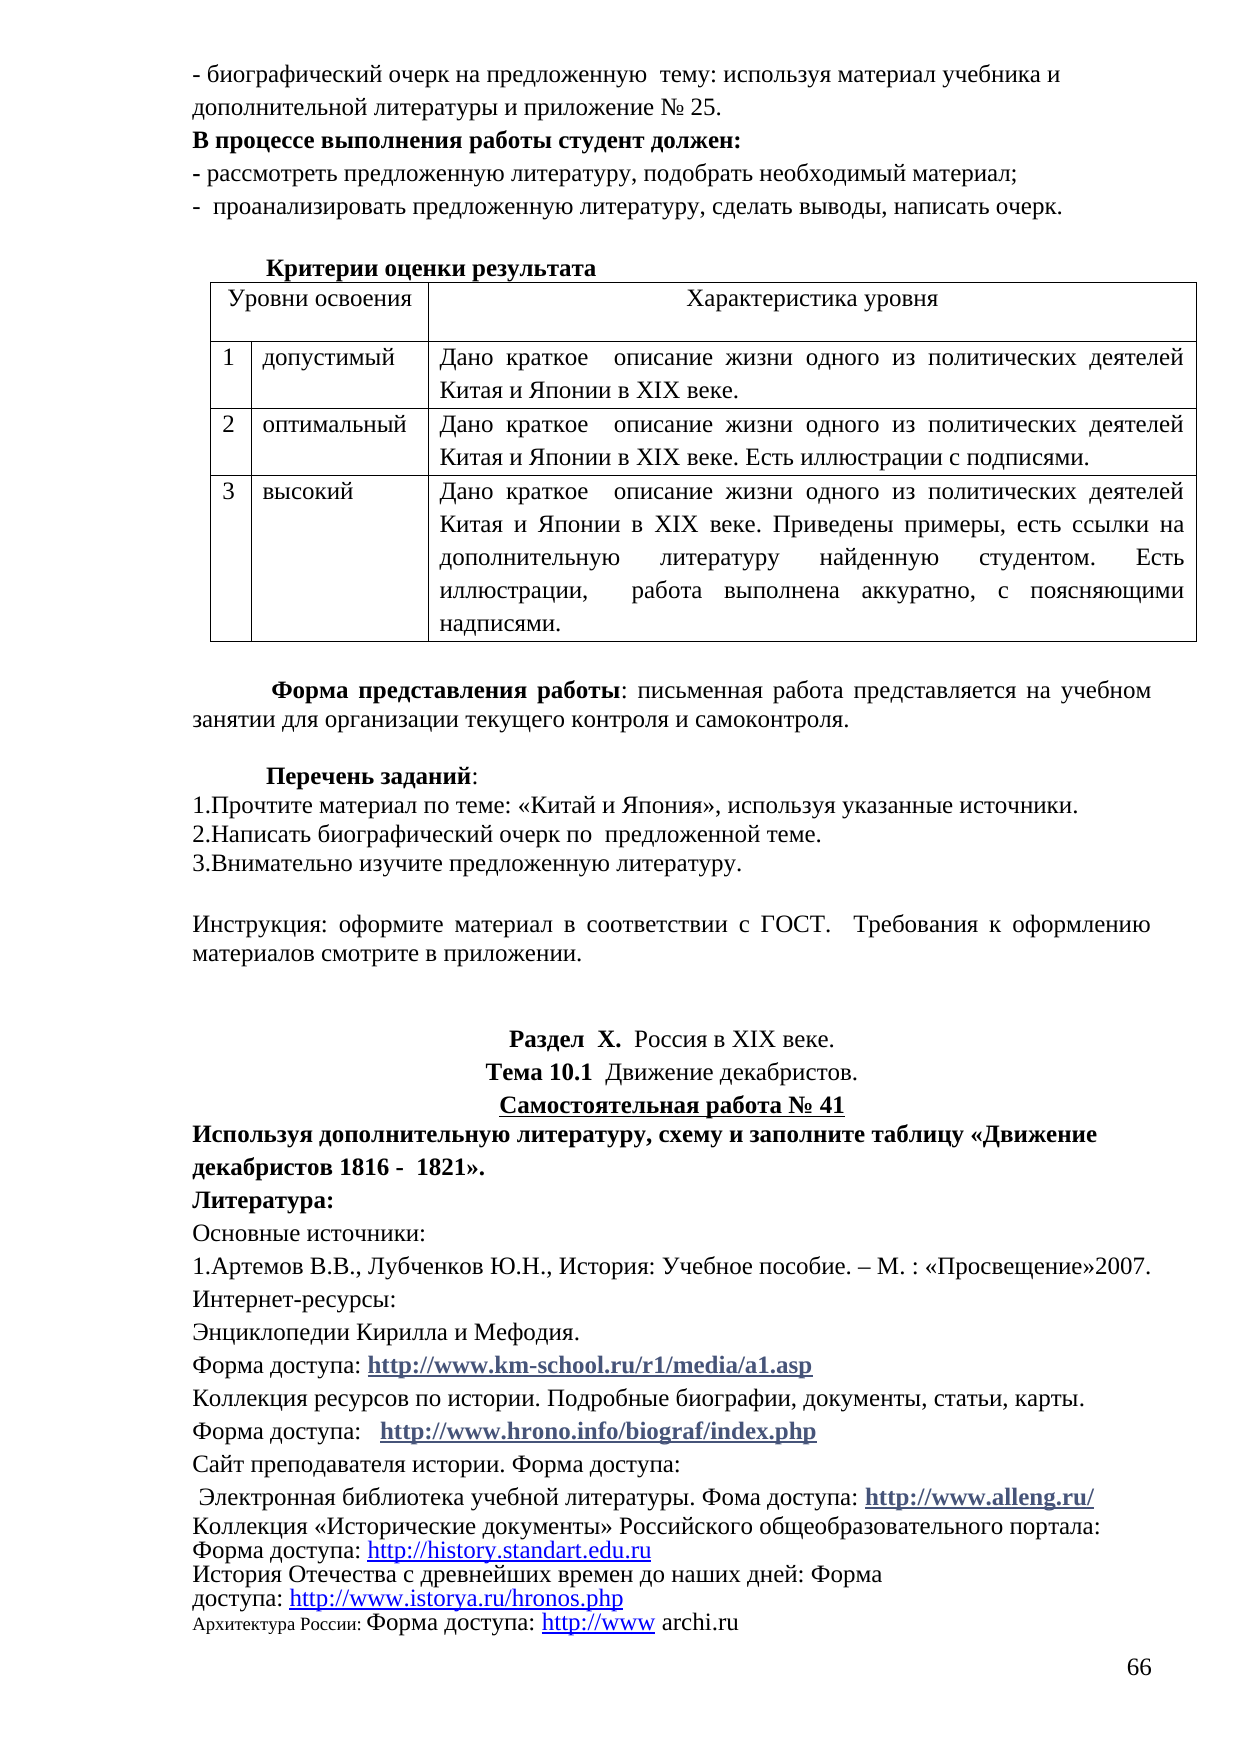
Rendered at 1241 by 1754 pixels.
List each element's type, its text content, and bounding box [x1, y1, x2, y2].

text 3.Внимательно изучите предложенную литературу. [192, 848, 1152, 876]
text 1.Прочтите материал по теме: «Китай и Япония», используя указанные источники. [192, 790, 1152, 819]
text Форма представления работы: письменная работа представляется на учебном занятии для организации текущего контроля и самоконтроля. [192, 675, 1152, 733]
text 1.Артемов В.В., Лубченков Ю.Н., История: Учебное пособие. – М. : «Просвещение»2007. [192, 1251, 1152, 1280]
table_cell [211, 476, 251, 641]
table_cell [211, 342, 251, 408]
text Интернет-ресурсы: [192, 1284, 1152, 1313]
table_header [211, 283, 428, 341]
text Инструкция: оформите материал в соответствии с ГОСТ. Требования к оформлению материалов смотрите в приложении. [192, 909, 1152, 967]
text Энциклопедии Кирилла и Мефодия. [192, 1317, 1152, 1346]
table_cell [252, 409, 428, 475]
text Самостоятельная работа № 41 [192, 1091, 1152, 1119]
text Основные источники: [192, 1218, 1152, 1247]
text Коллекция «Исторические документы» Российского общеобразовательного портала: Форма доступа: http://history.standart.edu.ru [192, 1516, 1149, 1563]
text История Отечества с древнейших времен до наших дней: Форма доступа: http://www.istorya.ru/hronos.php [192, 1563, 952, 1611]
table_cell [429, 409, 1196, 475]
text В процессе выполнения работы студент должен: [192, 125, 1152, 154]
text Электронная библиотека учебной литературы. Фома доступа: http://www.alleng.ru/ [192, 1482, 1152, 1511]
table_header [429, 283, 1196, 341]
text Раздел X. Россия в XIX веке. [192, 1024, 1152, 1053]
text 2.Написать биографический очерк по предложенной теме. [192, 819, 1152, 848]
text Форма доступа: http://www.km-school.ru/r1/media/a1.asp [192, 1350, 1152, 1379]
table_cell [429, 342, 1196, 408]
text - биографический очерк на предложенную тему: используя материал учебника и дополнительной литературы и приложение № 25. [192, 59, 1152, 121]
text Критерии оценки результата [192, 253, 1152, 282]
text Коллекция ресурсов по истории. Подробные биографии, документы, статьи, карты. Форма доступа: http://www.hrono.info/biograf/index.php [192, 1383, 1152, 1445]
text Литература: [192, 1185, 1152, 1214]
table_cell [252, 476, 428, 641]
text Используя дополнительную литературу, схему и заполните таблицу «Движение декабристов 1816 - 1821». [192, 1119, 1152, 1181]
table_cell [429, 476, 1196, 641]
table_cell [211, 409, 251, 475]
text - рассмотреть предложенную литературу, подобрать необходимый материал; [192, 158, 1152, 187]
text Архитектура России: Форма доступа: http://www archi.ru [192, 1611, 952, 1635]
text Тема 10.1 Движение декабристов. [192, 1057, 1152, 1086]
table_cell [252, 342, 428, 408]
text Перечень заданий: [192, 761, 1152, 790]
text - проанализировать предложенную литературу, сделать выводы, написать очерк. [192, 191, 1152, 220]
text Сайт преподавателя истории. Форма доступа: [192, 1449, 1152, 1478]
